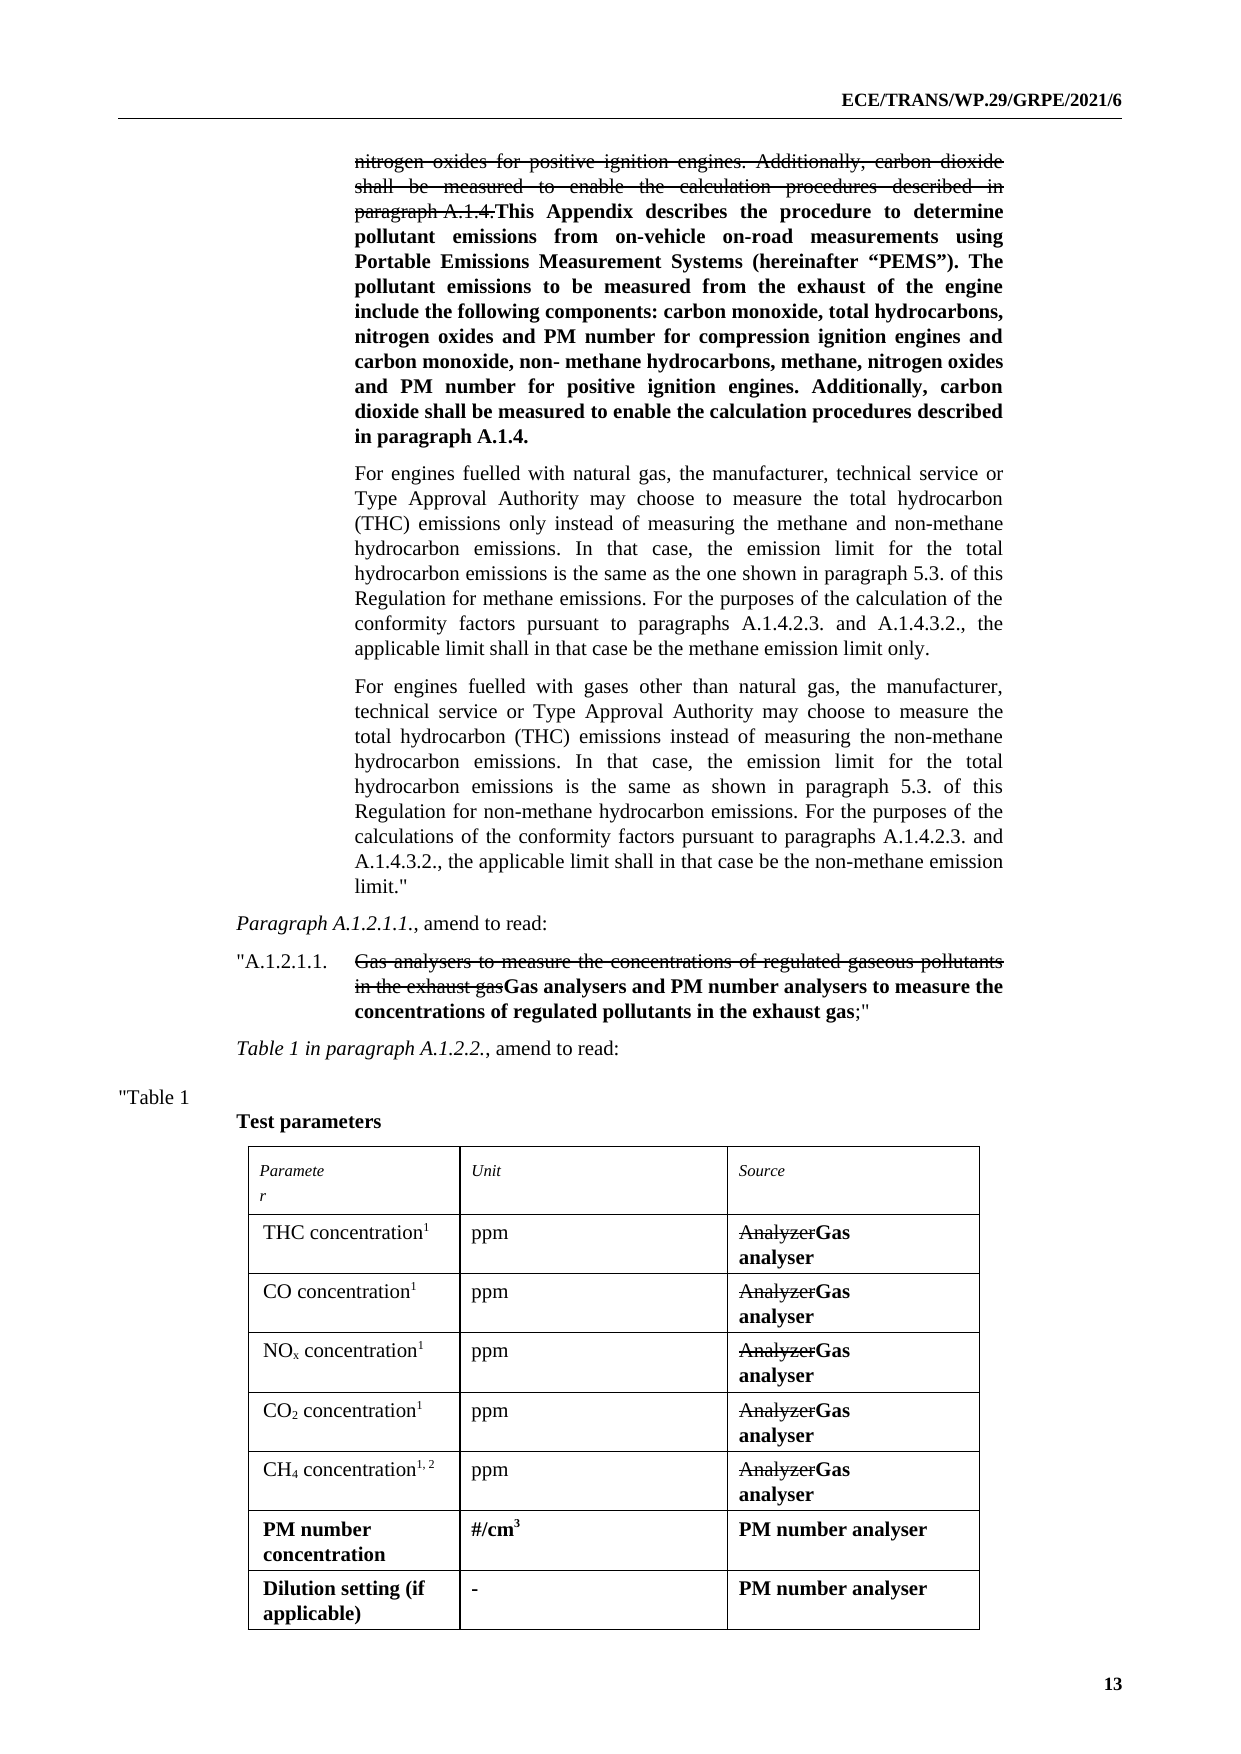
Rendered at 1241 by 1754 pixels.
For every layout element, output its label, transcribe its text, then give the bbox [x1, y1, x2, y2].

table_cell ppm [461, 1452, 727, 1510]
table_cell ppm [461, 1215, 727, 1273]
table_cell PM number analyser [728, 1571, 979, 1629]
table_cell AnalyzerGas analyser [728, 1215, 979, 1273]
table_header Source [728, 1147, 979, 1213]
table_cell AnalyzerGas analyser [728, 1333, 979, 1392]
table_cell CH4 concentration1, 2 [249, 1452, 459, 1510]
table_cell ppm [461, 1274, 727, 1332]
text "A.1.2.1.1. Gas analysers to measure the concentrations of regulated gaseous pollutants in the exhaust gasGas analysers and PM number analysers to measure the concentrations of regulated pollutants in the exhaust gas;" [236, 948, 1004, 1023]
table_header Unit [461, 1147, 727, 1213]
table_cell AnalyzerGas analyser [728, 1393, 979, 1451]
text Table 1 in paragraph A.1.2.2., amend to read: [236, 1035, 1004, 1060]
table_header Parameter [249, 1147, 459, 1213]
table_cell - [461, 1571, 727, 1629]
table_cell NOx concentration1 [249, 1333, 459, 1392]
table_cell PM number concentration [249, 1511, 459, 1570]
table_cell AnalyzerGas analyser [728, 1452, 979, 1510]
text For engines fuelled with gases other than natural gas, the manufacturer, technical service or Type Approval Authority may choose to measure the total hydrocarbon (THC) emissions instead of measuring the non-methane hydrocarbon emissions. In that case, the emission limit for the total hydrocarbon emissions is the same as shown in paragraph 5.3. of this Regulation for non-methane hydrocarbon emissions. For the purposes of the calculations of the conformity factors pursuant to paragraphs A.1.4.2.3. and A.1.4.3.2., the applicable limit shall in that case be the non-methane emission limit." [354, 673, 1004, 898]
text Paragraph A.1.2.1.1., amend to read: [236, 910, 1004, 935]
table_cell ppm [461, 1393, 727, 1451]
table_cell ppm [461, 1333, 727, 1392]
text Test parameters [236, 1109, 1122, 1133]
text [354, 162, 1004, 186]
table_cell CO2 concentration1 [249, 1393, 459, 1451]
table_cell #/cm3 [461, 1511, 727, 1570]
table_cell THC concentration1 [249, 1215, 459, 1273]
table_cell CO concentration1 [249, 1274, 459, 1332]
table_cell PM number analyser [728, 1511, 979, 1570]
table_cell AnalyzerGas analyser [728, 1274, 979, 1332]
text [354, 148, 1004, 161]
text For engines fuelled with natural gas, the manufacturer, technical service or Type Approval Authority may choose to measure the total hydrocarbon (THC) emissions only instead of measuring the methane and non-methane hydrocarbon emissions. In that case, the emission limit for the total hydrocarbon emissions is the same as the one shown in paragraph 5.3. of this Regulation for methane emissions. For the purposes of the calculation of the conformity factors pursuant to paragraphs A.1.4.2.3. and A.1.4.3.2., the applicable limit shall in that case be the methane emission limit only. [354, 460, 1004, 660]
table_cell Dilution setting (if applicable) [249, 1571, 459, 1629]
subtitle "Table 1 [118, 1085, 1122, 1109]
